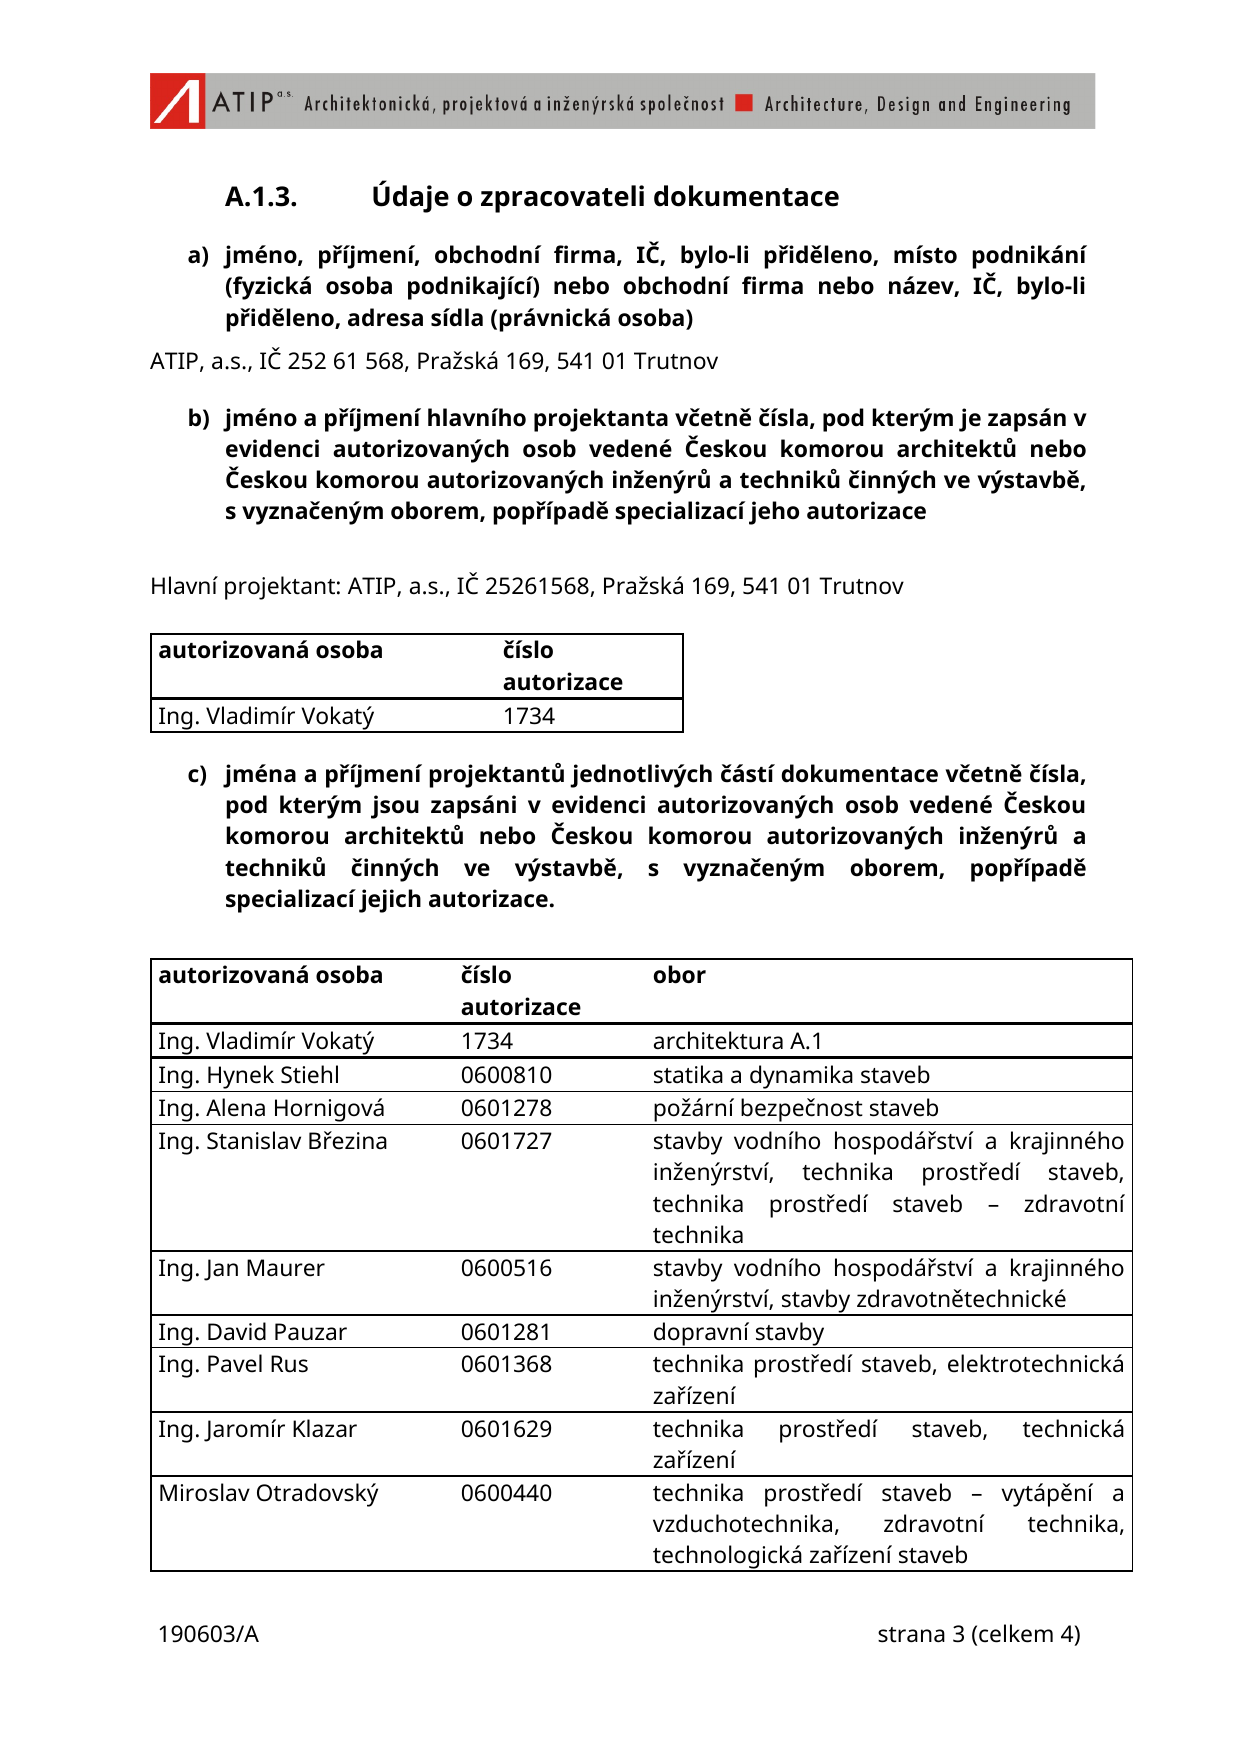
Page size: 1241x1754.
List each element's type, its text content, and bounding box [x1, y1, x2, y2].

subtitle Údaje o zpracovateli dokumentace [225, 177, 1087, 214]
table_cell Ing. Alena Hornigová [152, 1092, 453, 1123]
table_cell Miroslav Otradovský [152, 1477, 453, 1570]
table_cell 0601281 [453, 1316, 645, 1347]
table_cell Ing. Pavel Rus [152, 1348, 453, 1411]
table_header číslo autorizace [495, 635, 682, 697]
table_cell architektura A.1 [645, 1025, 1132, 1056]
text Hlavní projektant: ATIP, a.s., IČ 25261568, Pražská 169, 541 01 Trutnov [150, 570, 1087, 602]
table_cell Ing. Jaromír Klazar [152, 1413, 453, 1475]
table_cell Ing. Vladimír Vokatý [152, 700, 495, 731]
table_cell 0600440 [453, 1477, 645, 1570]
text ATIP, a.s., IČ 252 61 568, Pražská 169, 541 01 Trutnov [150, 345, 1087, 377]
table_cell Ing. Stanislav Březina [152, 1125, 453, 1250]
table_cell stavby vodního hospodářství a krajinného inženýrství, stavby zdravotnětechnické [645, 1252, 1132, 1314]
table_cell technika prostředí staveb, elektrotechnická zařízení [645, 1348, 1132, 1411]
subtitle jména a příjmení projektantů jednotlivých částí dokumentace včetně čísla, pod kterým jsou zapsáni v evidenci autorizovaných osob vedené Českou komorou architektů nebo Českou komorou autorizovaných inženýrů a techniků činných ve výstavbě, s vyznačeným oborem, popřípadě specializací jejich autorizace. [187, 758, 1087, 914]
table_cell Ing. Hynek Stiehl [152, 1059, 453, 1091]
table_cell 0601727 [453, 1125, 645, 1250]
table_header obor [645, 960, 1132, 1022]
table_cell 0601368 [453, 1348, 645, 1411]
table_cell technika prostředí staveb – vytápění a vzduchotechnika, zdravotní technika, technologická zařízení staveb [645, 1477, 1132, 1570]
table_cell dopravní stavby [645, 1316, 1132, 1347]
table_cell technika prostředí staveb, technická zařízení [645, 1413, 1132, 1475]
table_cell Ing. Vladimír Vokatý [152, 1025, 453, 1056]
subtitle jméno a příjmení hlavního projektanta včetně čísla, pod kterým je zapsán v evidenci autorizovaných osob vedené Českou komorou architektů nebo Českou komorou autorizovaných inženýrů a techniků činných ve výstavbě, s vyznačeným oborem, popřípadě specializací jeho autorizace [187, 402, 1087, 527]
table_cell 0600516 [453, 1252, 645, 1314]
table_cell stavby vodního hospodářství a krajinného inženýrství, technika prostředí staveb, technika prostředí staveb – zdravotní technika [645, 1125, 1132, 1250]
table_cell požární bezpečnost staveb [645, 1092, 1132, 1123]
table_cell 0600810 [453, 1059, 645, 1091]
table_cell Ing. Jan Maurer [152, 1252, 453, 1314]
table_header autorizovaná osoba [152, 635, 495, 697]
table_cell 1734 [495, 700, 682, 731]
table_cell 1734 [453, 1025, 645, 1056]
table_cell Ing. David Pauzar [152, 1316, 453, 1347]
table_header autorizovaná osoba [152, 960, 453, 1022]
table_cell statika a dynamika staveb [645, 1059, 1132, 1091]
picture [150, 73, 1096, 129]
table_cell 0601278 [453, 1092, 645, 1123]
table_header číslo autorizace [453, 960, 645, 1022]
table_cell 0601629 [453, 1413, 645, 1475]
subtitle jméno, příjmení, obchodní firma, IČ, bylo-li přiděleno, místo podnikání (fyzická osoba podnikající) nebo obchodní firma nebo název, IČ, bylo-li přiděleno, adresa sídla (právnická osoba) [187, 239, 1087, 333]
